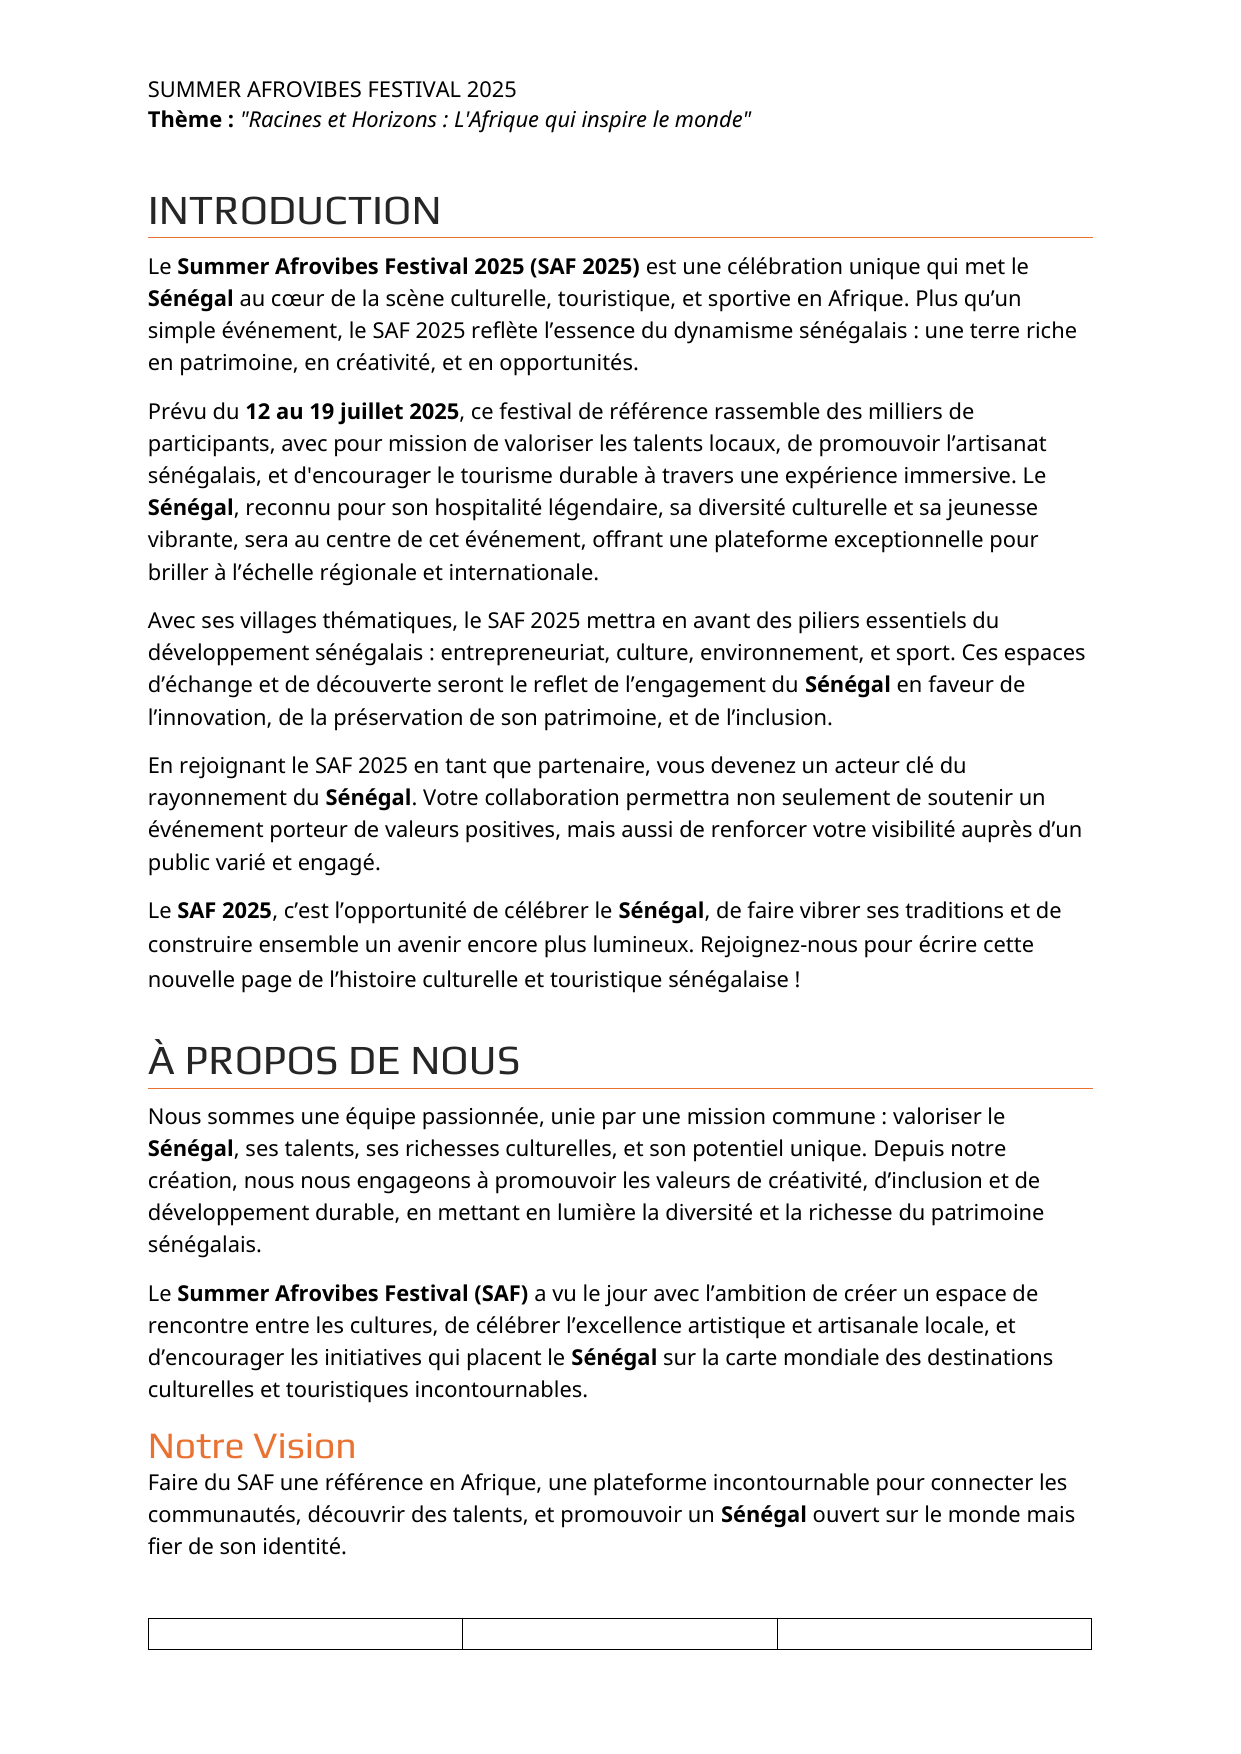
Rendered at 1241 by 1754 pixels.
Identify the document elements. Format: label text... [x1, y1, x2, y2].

text Prévu du 12 au 19 juillet 2025, ce festival de référence rassemble des milliers de participants, avec pour mission de valoriser les talents locaux, de promouvoir l’artisanat sénégalais, et d'encourager le tourisme durable à travers une expérience immersive. Le Sénégal, reconnu pour son hospitalité légendaire, sa diversité culturelle et sa jeunesse vibrante, sera au centre de cet événement, offrant une plateforme exceptionnelle pour briller à l’échelle régionale et internationale. [148, 396, 1093, 586]
text Le SAF 2025, c’est l’opportunité de célébrer le Sénégal, de faire vibrer ses traditions et de construire ensemble un avenir encore plus lumineux. Rejoignez-nous pour écrire cette nouvelle page de l’histoire culturelle et touristique sénégalaise ! [148, 895, 1093, 993]
text En rejoignant le SAF 2025 en tant que partenaire, vous devenez un acteur clé du rayonnement du Sénégal. Votre collaboration permettra non seulement de soutenir un événement porteur de valeurs positives, mais aussi de renforcer votre visibilité auprès d’un public varié et engagé. [148, 750, 1093, 876]
text Nous sommes une équipe passionnée, unie par une mission commune : valoriser le Sénégal, ses talents, ses richesses culturelles, et son potentiel unique. Depuis notre création, nous nous engageons à promouvoir les valeurs de créativité, d’inclusion et de développement durable, en mettant en lumière la diversité et la richesse du patrimoine sénégalais. [148, 1101, 1093, 1259]
subtitle Notre Vision [148, 1423, 1093, 1467]
subtitle À PROPOS DE NOUS [148, 1035, 1093, 1088]
text Le Summer Afrovibes Festival (SAF) a vu le jour avec l’ambition de créer un espace de rencontre entre les cultures, de célébrer l’excellence artistique et artisanale locale, et d’encourager les initiatives qui placent le Sénégal sur la carte mondiale des destinations culturelles et touristiques incontournables. [148, 1278, 1093, 1404]
text Faire du SAF une référence en Afrique, une plateforme incontournable pour connecter les communautés, découvrir des talents, et promouvoir un Sénégal ouvert sur le monde mais fier de son identité. [148, 1467, 1093, 1561]
subtitle INTRODUCTION [148, 185, 1093, 237]
text Le Summer Afrovibes Festival 2025 (SAF 2025) est une célébration unique qui met le Sénégal au cœur de la scène culturelle, touristique, et sportive en Afrique. Plus qu’un simple événement, le SAF 2025 reflète l’essence du dynamisme sénégalais : une terre riche en patrimoine, en créativité, et en opportunités. [148, 251, 1093, 377]
text Avec ses villages thématiques, le SAF 2025 mettra en avant des piliers essentiels du développement sénégalais : entrepreneuriat, culture, environnement, et sport. Ces espaces d’échange et de découverte seront le reflet de l’engagement du Sénégal en faveur de l’innovation, de la préservation de son patrimoine, et de l’inclusion. [148, 605, 1093, 731]
